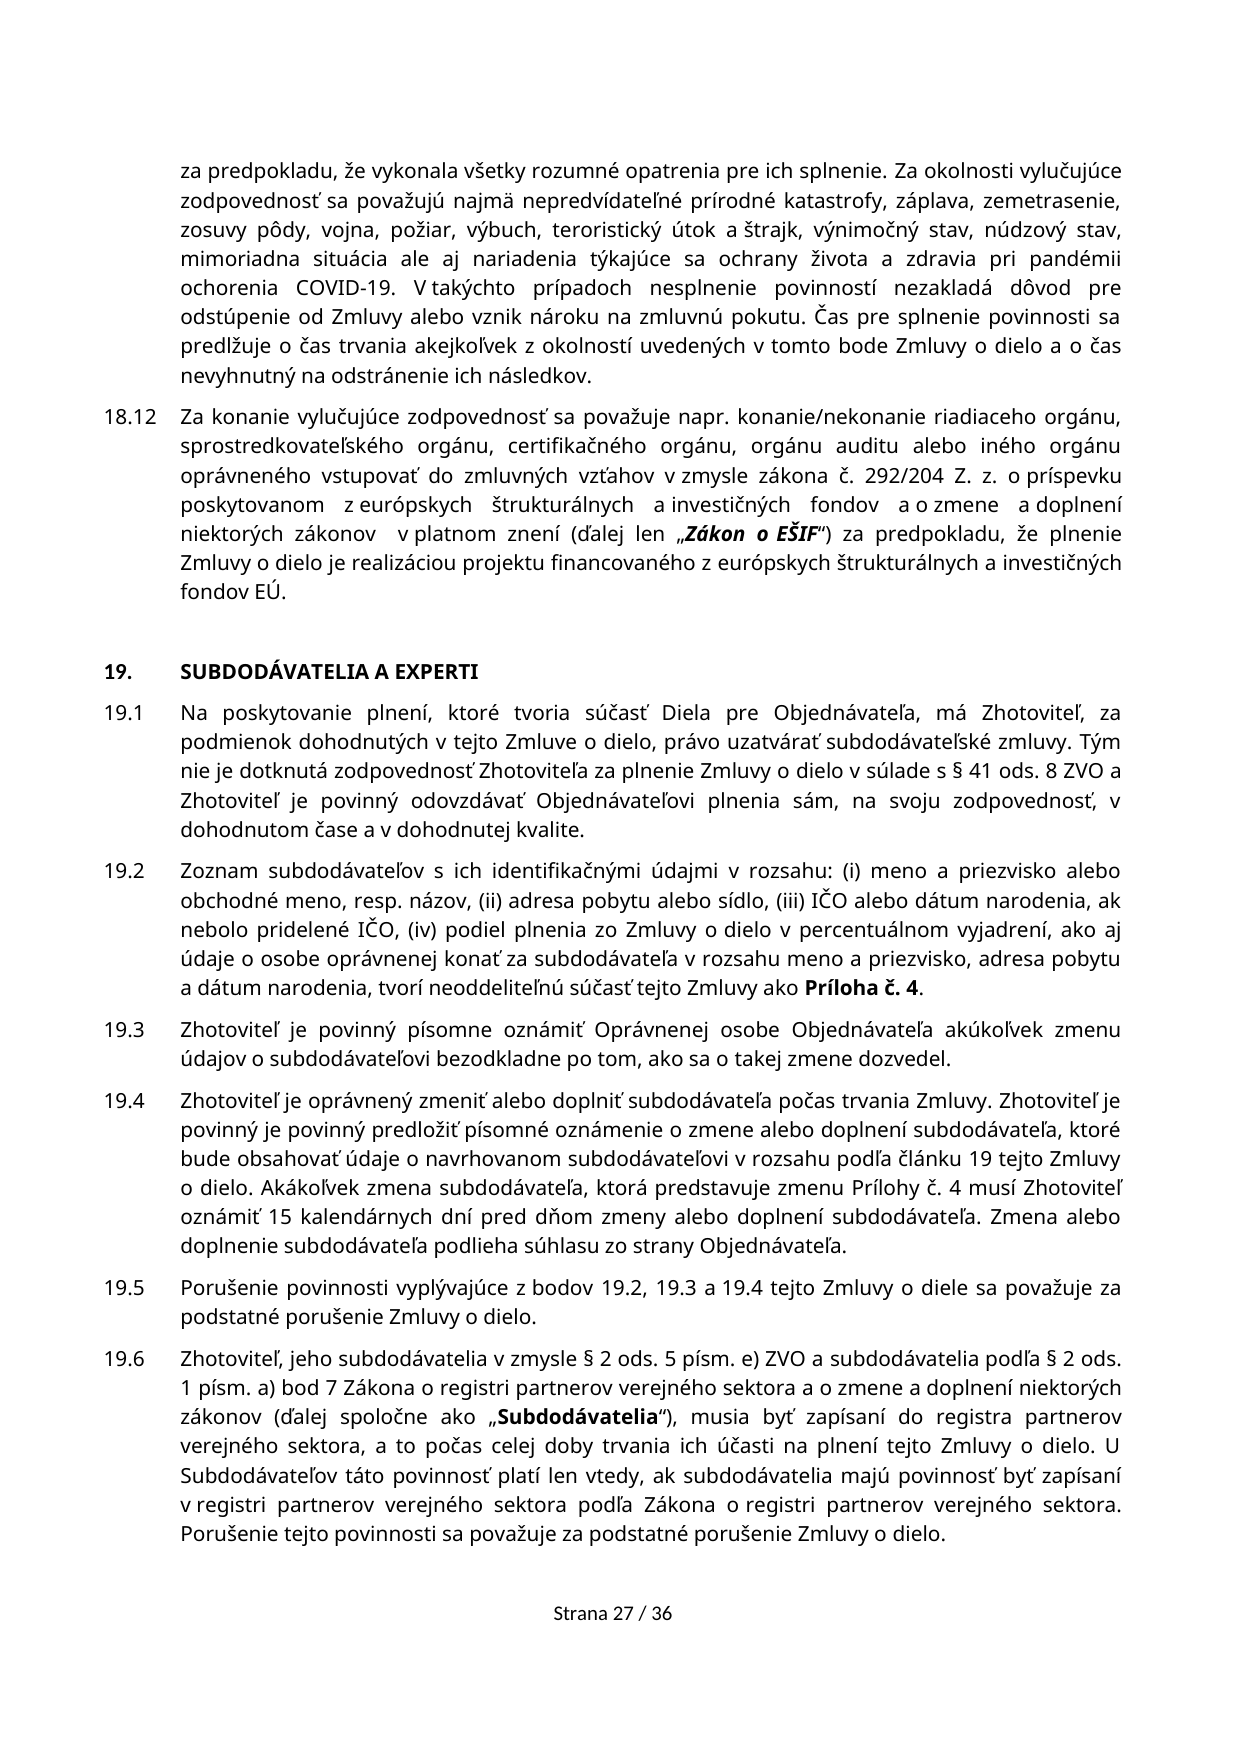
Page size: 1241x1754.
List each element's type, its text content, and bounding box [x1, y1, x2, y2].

text Zhotoviteľ je povinný písomne oznámiť Oprávnenej osobe Objednávateľa akúkoľvek zmenu údajov o subdodávateľovi bezodkladne po tom, ako sa o takej zmene dozvedel. [103, 1014, 1122, 1073]
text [103, 156, 1122, 389]
text Porušenie povinnosti vyplývajúce z bodov 19.2, 19.3 a 19.4 tejto Zmluvy o diele sa považuje za podstatné porušenie Zmluvy o dielo. [103, 1273, 1122, 1331]
text Zoznam subdodávateľov s ich identifikačnými údajmi v rozsahu: (i) meno a priezvisko alebo obchodné meno, resp. názov, (ii) adresa pobytu alebo sídlo, (iii) IČO alebo dátum narodenia, ak nebolo pridelené IČO, (iv) podiel plnenia zo Zmluvy o dielo v percentuálnom vyjadrení, ako aj údaje o osobe oprávnenej konať za subdodávateľa v rozsahu meno a priezvisko, adresa pobytu a dátum narodenia, tvorí neoddeliteľnú súčasť tejto Zmluvy ako Príloha č. 4. [103, 856, 1122, 1002]
text Zhotoviteľ, jeho subdodávatelia v zmysle § 2 ods. 5 písm. e) ZVO a subdodávatelia podľa § 2 ods. 1 písm. a) bod 7 Zákona o registri partnerov verejného sektora a o zmene a doplnení niektorých zákonov (ďalej spoločne ako „Subdodávatelia“), musia byť zapísaní do registra partnerov verejného sektora, a to počas celej doby trvania ich účasti na plnení tejto Zmluvy o dielo. U Subdodávateľov táto povinnosť platí len vtedy, ak subdodávatelia majú povinnosť byť zapísaní v registri partnerov verejného sektora podľa Zákona o registri partnerov verejného sektora. Porušenie tejto povinnosti sa považuje za podstatné porušenie Zmluvy o dielo. [103, 1343, 1122, 1548]
text Na poskytovanie plnení, ktoré tvoria súčasť Diela pre Objednávateľa, má Zhotoviteľ, za podmienok dohodnutých v tejto Zmluve o dielo, právo uzatvárať subdodávateľské zmluvy. Tým nie je dotknutá zodpovednosť Zhotoviteľa za plnenie Zmluvy o dielo v súlade s § 41 ods. 8 ZVO a Zhotoviteľ je povinný odovzdávať Objednávateľovi plnenia sám, na svoju zodpovednosť, v dohodnutom čase a v dohodnutej kvalite. [103, 698, 1122, 843]
text Za konanie vylučujúce zodpovednosť sa považuje napr. konanie/nekonanie riadiaceho orgánu, sprostredkovateľského orgánu, certifikačného orgánu, orgánu auditu alebo iného orgánu oprávneného vstupovať do zmluvných vzťahov v zmysle zákona č. 292/204 Z. z. o príspevku poskytovanom z európskych štrukturálnych a investičných fondov a o zmene a doplnení niektorých zákonov v platnom znení (ďalej len „Zákon o EŠIF“) za predpokladu, že plnenie Zmluvy o dielo je realizáciou projektu financovaného z európskych štrukturálnych a investičných fondov EÚ. [103, 402, 1122, 606]
text SUBDODÁVATELIA A EXPERTI [103, 656, 1122, 685]
text Zhotoviteľ je oprávnený zmeniť alebo doplniť subdodávateľa počas trvania Zmluvy. Zhotoviteľ je povinný je povinný predložiť písomné oznámenie o zmene alebo doplnení subdodávateľa, ktoré bude obsahovať údaje o navrhovanom subdodávateľovi v rozsahu podľa článku 19 tejto Zmluvy o dielo. Akákoľvek zmena subdodávateľa, ktorá predstavuje zmenu Prílohy č. 4 musí Zhotoviteľ oznámiť 15 kalendárnych dní pred dňom zmeny alebo doplnení subdodávateľa. Zmena alebo doplnenie subdodávateľa podlieha súhlasu zo strany Objednávateľa. [103, 1085, 1122, 1260]
